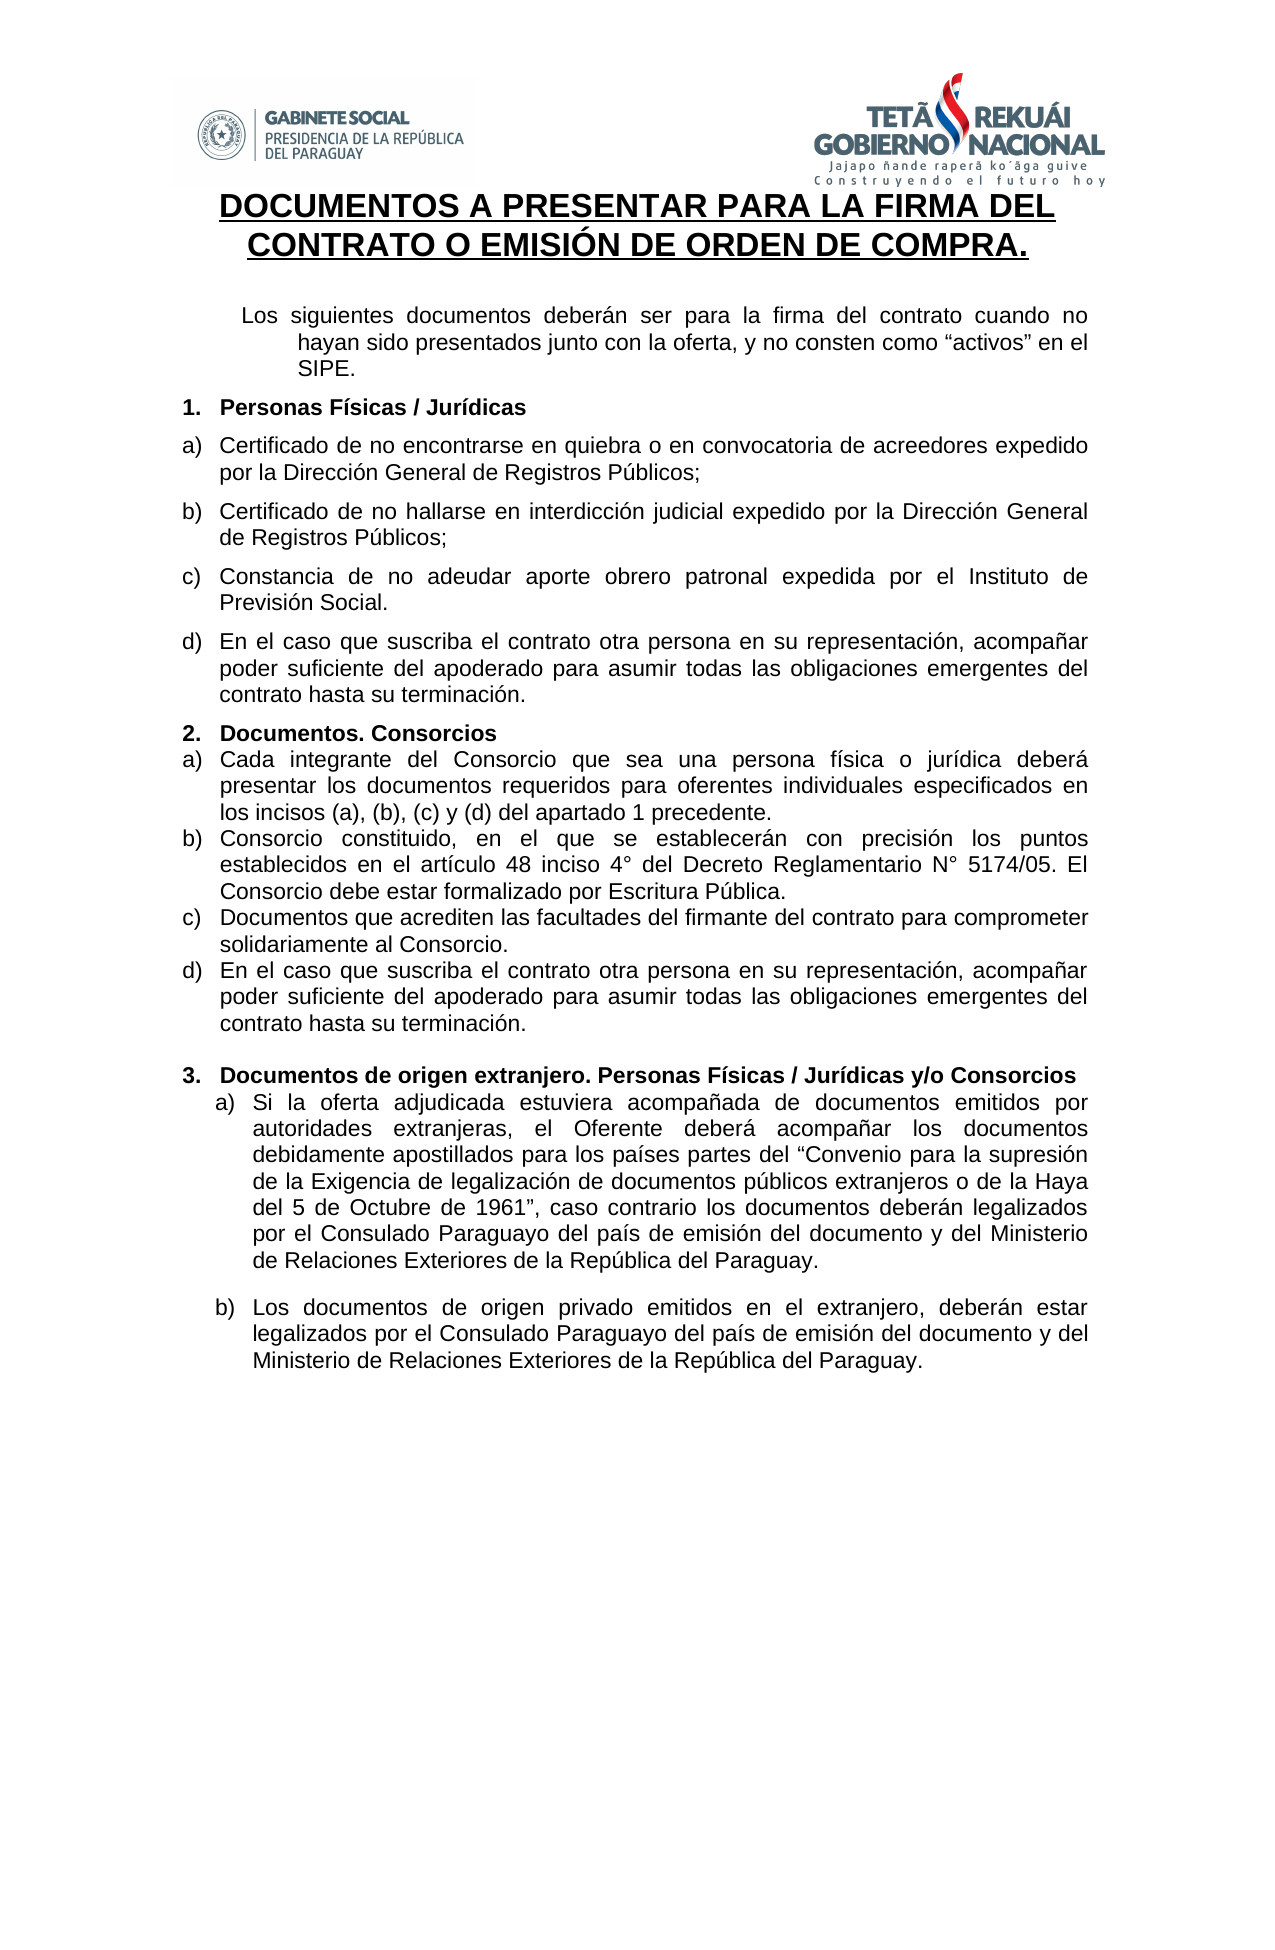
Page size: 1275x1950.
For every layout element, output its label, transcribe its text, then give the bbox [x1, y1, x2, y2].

text Los siguientes documentos deberán ser para la firma del contrato cuando no hayan sido presentados junto con la oferta, y no consten como “activos” en el SIPE. [241, 302, 1089, 381]
list Personas Físicas / Jurídicas [182, 394, 1098, 420]
picture [814, 73, 1105, 187]
list Documentos. Consorcios [182, 720, 1098, 746]
list Constancia de no adeudar aporte obrero patronal expedida por el Instituto de Previsión Social. [182, 563, 1089, 616]
list Consorcio constituido, en el que se establecerán con precisión los puntos establecidos en el artículo 48 inciso 4° del Decreto Reglamentario N° 5174/05. El Consorcio debe estar formalizado por Escritura Pública. [182, 825, 1089, 904]
list Certificado de no hallarse en interdicción judicial expedido por la Dirección General de Registros Públicos; [182, 498, 1089, 550]
list Si la oferta adjudicada estuviera acompañada de documentos emitidos por autoridades extranjeras, el Oferente deberá acompañar los documentos debidamente apostillados para los países partes del “Convenio para la supresión de la Exigencia de legalización de documentos públicos extranjeros o de la Haya del 5 de Octubre de 1961”, caso contrario los documentos deberán legalizados por el Consulado Paraguayo del país de emisión del documento y del Ministerio de Relaciones Exteriores de la República del Paraguay. [215, 1089, 1089, 1273]
list Cada integrante del Consorcio que sea una persona física o jurídica deberá presentar los documentos requeridos para oferentes individuales especificados en los incisos (a), (b), (c) y (d) del apartado 1 precedente. [182, 746, 1089, 825]
text DOCUMENTOS A PRESENTAR PARA LA FIRMA DEL CONTRATO O EMISIÓN DE ORDEN DE COMPRA. [177, 186, 1098, 263]
list Documentos de origen extranjero. Personas Físicas / Jurídicas y/o Consorcios [182, 1062, 1098, 1089]
list En el caso que suscriba el contrato otra persona en su representación, acompañar poder suficiente del apoderado para asumir todas las obligaciones emergentes del contrato hasta su terminación. [182, 628, 1089, 707]
list En el caso que suscriba el contrato otra persona en su representación, acompañar poder suficiente del apoderado para asumir todas las obligaciones emergentes del contrato hasta su terminación. [182, 957, 1089, 1036]
list Certificado de no encontrarse en quiebra o en convocatoria de acreedores expedido por la Dirección General de Registros Públicos; [182, 432, 1089, 485]
list Documentos que acrediten las facultades del firmante del contrato para comprometer solidariamente al Consorcio. [182, 904, 1089, 957]
list Los documentos de origen privado emitidos en el extranjero, deberán estar legalizados por el Consulado Paraguayo del país de emisión del documento y del Ministerio de Relaciones Exteriores de la República del Paraguay. [215, 1294, 1089, 1373]
picture [170, 75, 478, 187]
